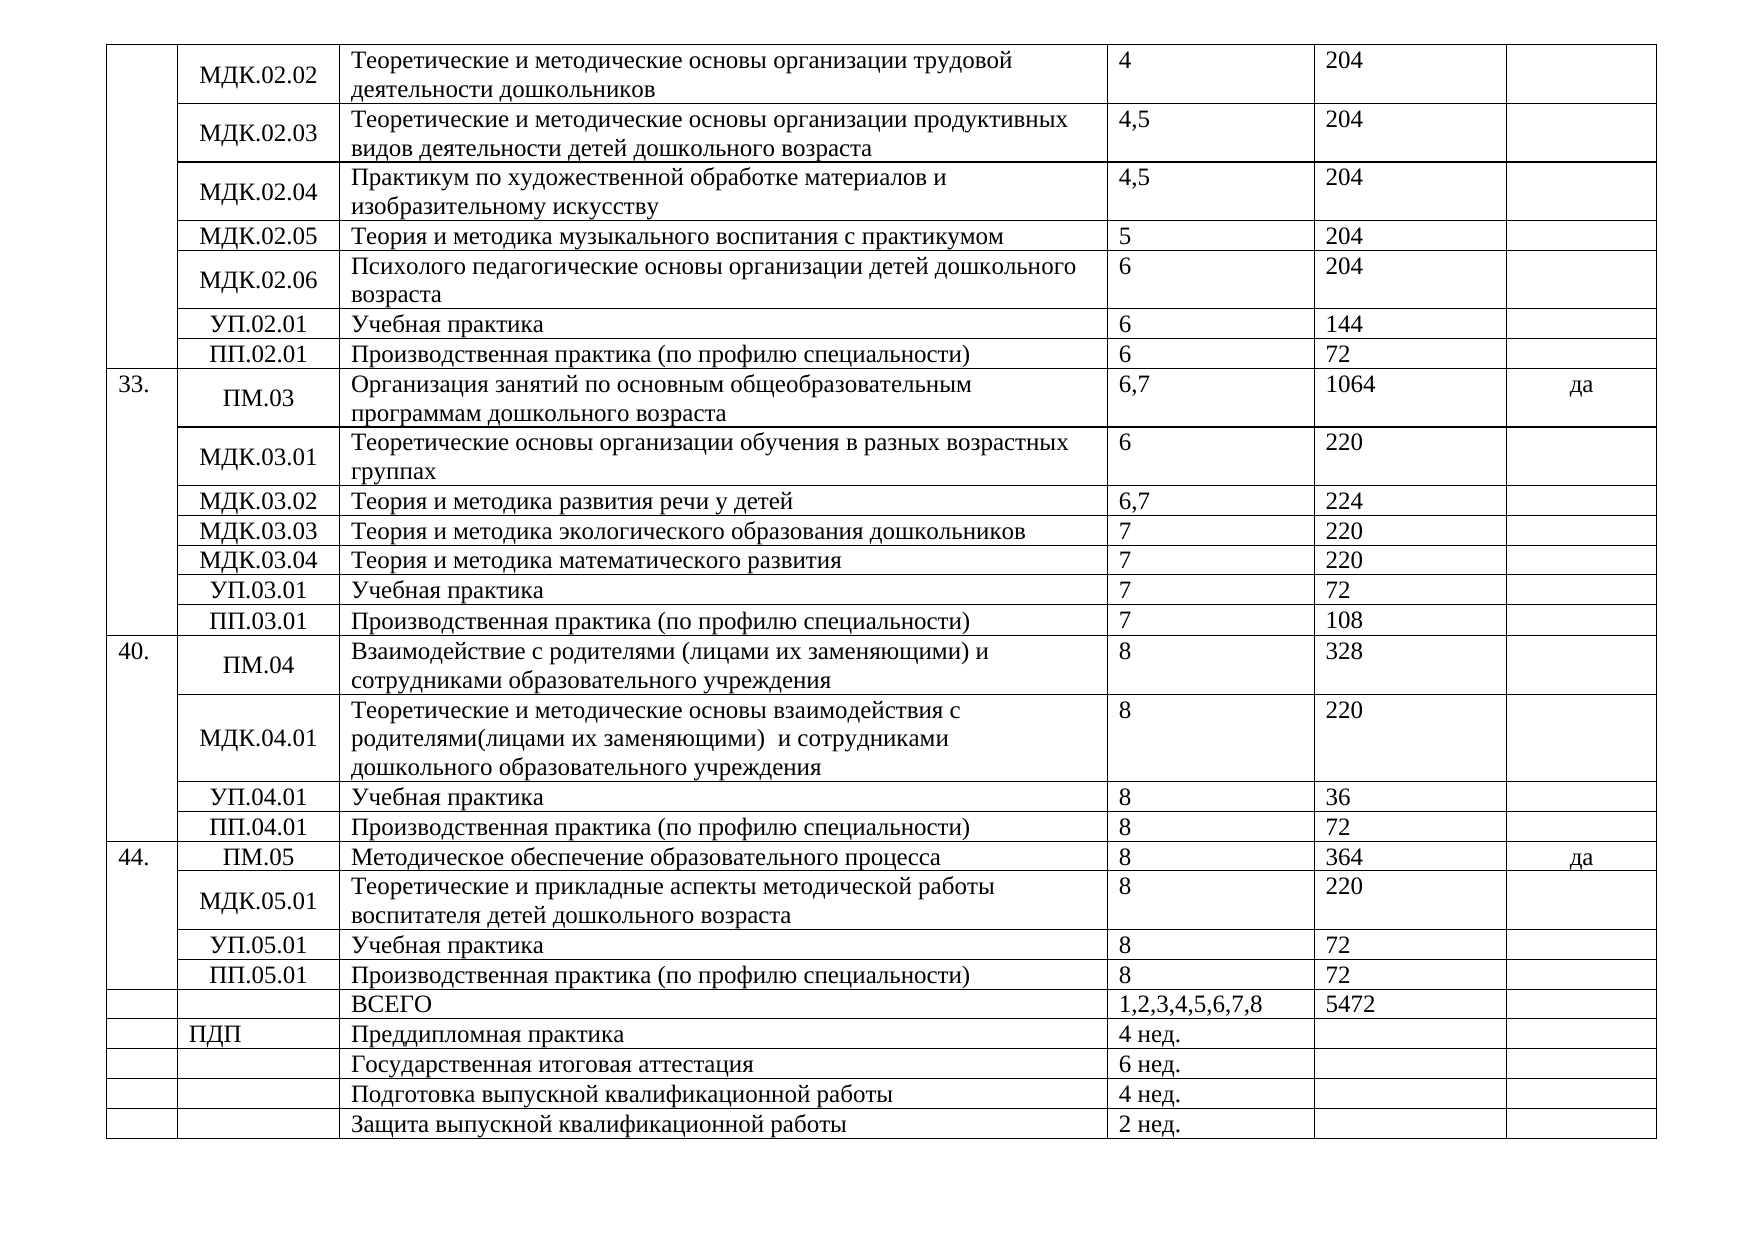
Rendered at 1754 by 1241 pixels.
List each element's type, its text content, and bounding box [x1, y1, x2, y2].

table_cell Практикум по художественной обработке материалов и изобразительному искусству [340, 163, 1107, 220]
table_cell 204 [1315, 163, 1506, 220]
table_cell [107, 1109, 177, 1137]
table_cell [107, 1019, 177, 1048]
table_cell ПМ.04 [178, 636, 339, 694]
table_cell МДК.02.02 [178, 45, 339, 103]
table_cell [178, 990, 339, 1018]
table_cell 8 [1108, 782, 1314, 811]
table_cell да [1507, 369, 1656, 426]
table_cell 6 [1108, 339, 1314, 368]
table_cell [1507, 695, 1656, 781]
table_cell ВСЕГО [340, 990, 1107, 1018]
table_cell УП.02.01 [178, 309, 339, 338]
table_cell 8 [1108, 960, 1314, 988]
table_cell [1507, 1019, 1656, 1048]
table_cell 72 [1315, 960, 1506, 988]
table_cell Учебная практика [340, 575, 1107, 604]
table_cell МДК.02.03 [178, 104, 339, 161]
table_cell 204 [1315, 45, 1506, 103]
table_cell [1507, 221, 1656, 250]
table_cell [1507, 516, 1656, 544]
table_cell Теоретические и методические основы организации трудовой деятельности дошкольников [340, 45, 1107, 103]
table_cell МДК.02.06 [178, 251, 339, 308]
table_cell [1507, 104, 1656, 161]
table_cell [1315, 1079, 1506, 1108]
table_cell 220 [1315, 516, 1506, 544]
table_cell 7 [1108, 516, 1314, 544]
table_cell 6,7 [1108, 369, 1314, 426]
table_cell 2 нед. [1108, 1109, 1314, 1137]
table_cell [1507, 339, 1656, 368]
table_cell [1315, 1019, 1506, 1048]
table_cell [1507, 812, 1656, 841]
table_cell 72 [1315, 930, 1506, 959]
table_cell ПП.02.01 [178, 339, 339, 368]
table_cell 224 [1315, 486, 1506, 515]
table_cell Теоретические и методические основы взаимодействия с родителями(лицами их заменяющими) и сотрудниками дошкольного образовательного учреждения [340, 695, 1107, 781]
table_cell [107, 1049, 177, 1078]
table_cell 4 нед. [1108, 1079, 1314, 1108]
table_cell Организация занятий по основным общеобразовательным программам дошкольного возраста [340, 369, 1107, 426]
table_cell 7 [1108, 605, 1314, 635]
table_cell МДК.04.01 [178, 695, 339, 781]
table_cell Производственная практика (по профилю специальности) [340, 339, 1107, 368]
table_cell Производственная практика (по профилю специальности) [340, 812, 1107, 841]
table_cell 6 [1108, 428, 1314, 485]
table_cell [1507, 1109, 1656, 1137]
table_cell ПП.03.01 [178, 605, 339, 635]
table_cell [1507, 163, 1656, 220]
table_cell [1507, 1049, 1656, 1078]
table_cell МДК.03.04 [178, 546, 339, 574]
table_cell 4 [1108, 45, 1314, 103]
table_cell Методическое обеспечение образовательного процесса [340, 842, 1107, 870]
table_cell 8 [1108, 636, 1314, 694]
table_cell [1315, 1049, 1506, 1078]
table_cell ПП.04.01 [178, 812, 339, 841]
table_cell 1064 [1315, 369, 1506, 426]
table_cell МДК.05.01 [178, 871, 339, 929]
table_cell Взаимодействие с родителями (лицами их заменяющими) и сотрудниками образовательного учреждения [340, 636, 1107, 694]
table_cell [1507, 960, 1656, 988]
table_cell УП.05.01 [178, 930, 339, 959]
table_cell Государственная итоговая аттестация [340, 1049, 1107, 1078]
table_cell ПМ.03 [178, 369, 339, 426]
table_cell Производственная практика (по профилю специальности) [340, 960, 1107, 988]
table_cell 108 [1315, 605, 1506, 635]
table_cell да [1507, 842, 1656, 870]
table_cell Теоретические основы организации обучения в разных возрастных группах [340, 428, 1107, 485]
table_cell 5 [1108, 221, 1314, 250]
table_cell ПМ.05 [178, 842, 339, 870]
table_cell 8 [1108, 871, 1314, 929]
table_cell МДК.02.04 [178, 163, 339, 220]
table_cell [1507, 546, 1656, 574]
table_cell [178, 1109, 339, 1137]
table_cell 8 [1108, 812, 1314, 841]
table_cell ПП.05.01 [178, 960, 339, 988]
table_cell 8 [1108, 695, 1314, 781]
table_cell 4 нед. [1108, 1019, 1314, 1048]
table_cell 204 [1315, 104, 1506, 161]
table_cell Учебная практика [340, 782, 1107, 811]
table_cell 5472 [1315, 990, 1506, 1018]
table_cell 144 [1315, 309, 1506, 338]
table_cell 6,7 [1108, 486, 1314, 515]
table_cell 1,2,3,4,5,6,7,8 [1108, 990, 1314, 1018]
table_cell 72 [1315, 812, 1506, 841]
table_cell Учебная практика [340, 309, 1107, 338]
table_cell 72 [1315, 575, 1506, 604]
table_cell [178, 1049, 339, 1078]
table_cell Учебная практика [340, 930, 1107, 959]
table_cell Теория и методика экологического образования дошкольников [340, 516, 1107, 544]
table_cell [1507, 428, 1656, 485]
table_cell МДК.03.02 [178, 486, 339, 515]
table_cell [1507, 45, 1656, 103]
table_cell 6 [1108, 251, 1314, 308]
table_cell 220 [1315, 428, 1506, 485]
table_cell [1507, 636, 1656, 694]
table_cell 328 [1315, 636, 1506, 694]
table_cell [1507, 251, 1656, 308]
table_cell Защита выпускной квалификационной работы [340, 1109, 1107, 1137]
table_cell [107, 990, 177, 1018]
table_cell 72 [1315, 339, 1506, 368]
table_cell [1507, 990, 1656, 1018]
table_cell 7 [1108, 575, 1314, 604]
table_cell 204 [1315, 221, 1506, 250]
table_cell [1507, 782, 1656, 811]
table_cell 6 [1108, 309, 1314, 338]
table_cell 7 [1108, 546, 1314, 574]
table_cell [1507, 575, 1656, 604]
table_cell 4,5 [1108, 104, 1314, 161]
table_cell [107, 1079, 177, 1108]
table_cell Теория и методика музыкального воспитания с практикумом [340, 221, 1107, 250]
table_cell Теория и методика развития речи у детей [340, 486, 1107, 515]
table_cell Производственная практика (по профилю специальности) [340, 605, 1107, 635]
table_cell ПДП [178, 1019, 339, 1048]
table_cell Теория и методика математического развития [340, 546, 1107, 574]
table_cell УП.04.01 [178, 782, 339, 811]
table_cell 220 [1315, 546, 1506, 574]
table_cell Психолого педагогические основы организации детей дошкольного возраста [340, 251, 1107, 308]
table_cell [1507, 871, 1656, 929]
table_cell УП.03.01 [178, 575, 339, 604]
table_cell 220 [1315, 871, 1506, 929]
table_cell 6 нед. [1108, 1049, 1314, 1078]
table_cell Теоретические и методические основы организации продуктивных видов деятельности детей дошкольного возраста [340, 104, 1107, 161]
table_cell [1507, 309, 1656, 338]
table_cell [107, 842, 177, 988]
table_cell Теоретические и прикладные аспекты методической работы воспитателя детей дошкольного возраста [340, 871, 1107, 929]
table_cell Преддипломная практика [340, 1019, 1107, 1048]
table_cell 4,5 [1108, 163, 1314, 220]
table_cell [1507, 486, 1656, 515]
table_cell 220 [1315, 695, 1506, 781]
table_cell [178, 1079, 339, 1108]
table_cell МДК.03.01 [178, 428, 339, 485]
table_cell МДК.02.05 [178, 221, 339, 250]
table_cell [1507, 1079, 1656, 1108]
table_cell [107, 369, 177, 635]
table_cell [1507, 930, 1656, 959]
table_cell 204 [1315, 251, 1506, 308]
table_cell [1315, 1109, 1506, 1137]
table_cell МДК.03.03 [178, 516, 339, 544]
table_cell 364 [1315, 842, 1506, 870]
table_cell [1507, 605, 1656, 635]
table_cell 8 [1108, 930, 1314, 959]
table_cell 8 [1108, 842, 1314, 870]
table_cell [107, 636, 177, 841]
table_cell Подготовка выпускной квалификационной работы [340, 1079, 1107, 1108]
table_cell 36 [1315, 782, 1506, 811]
